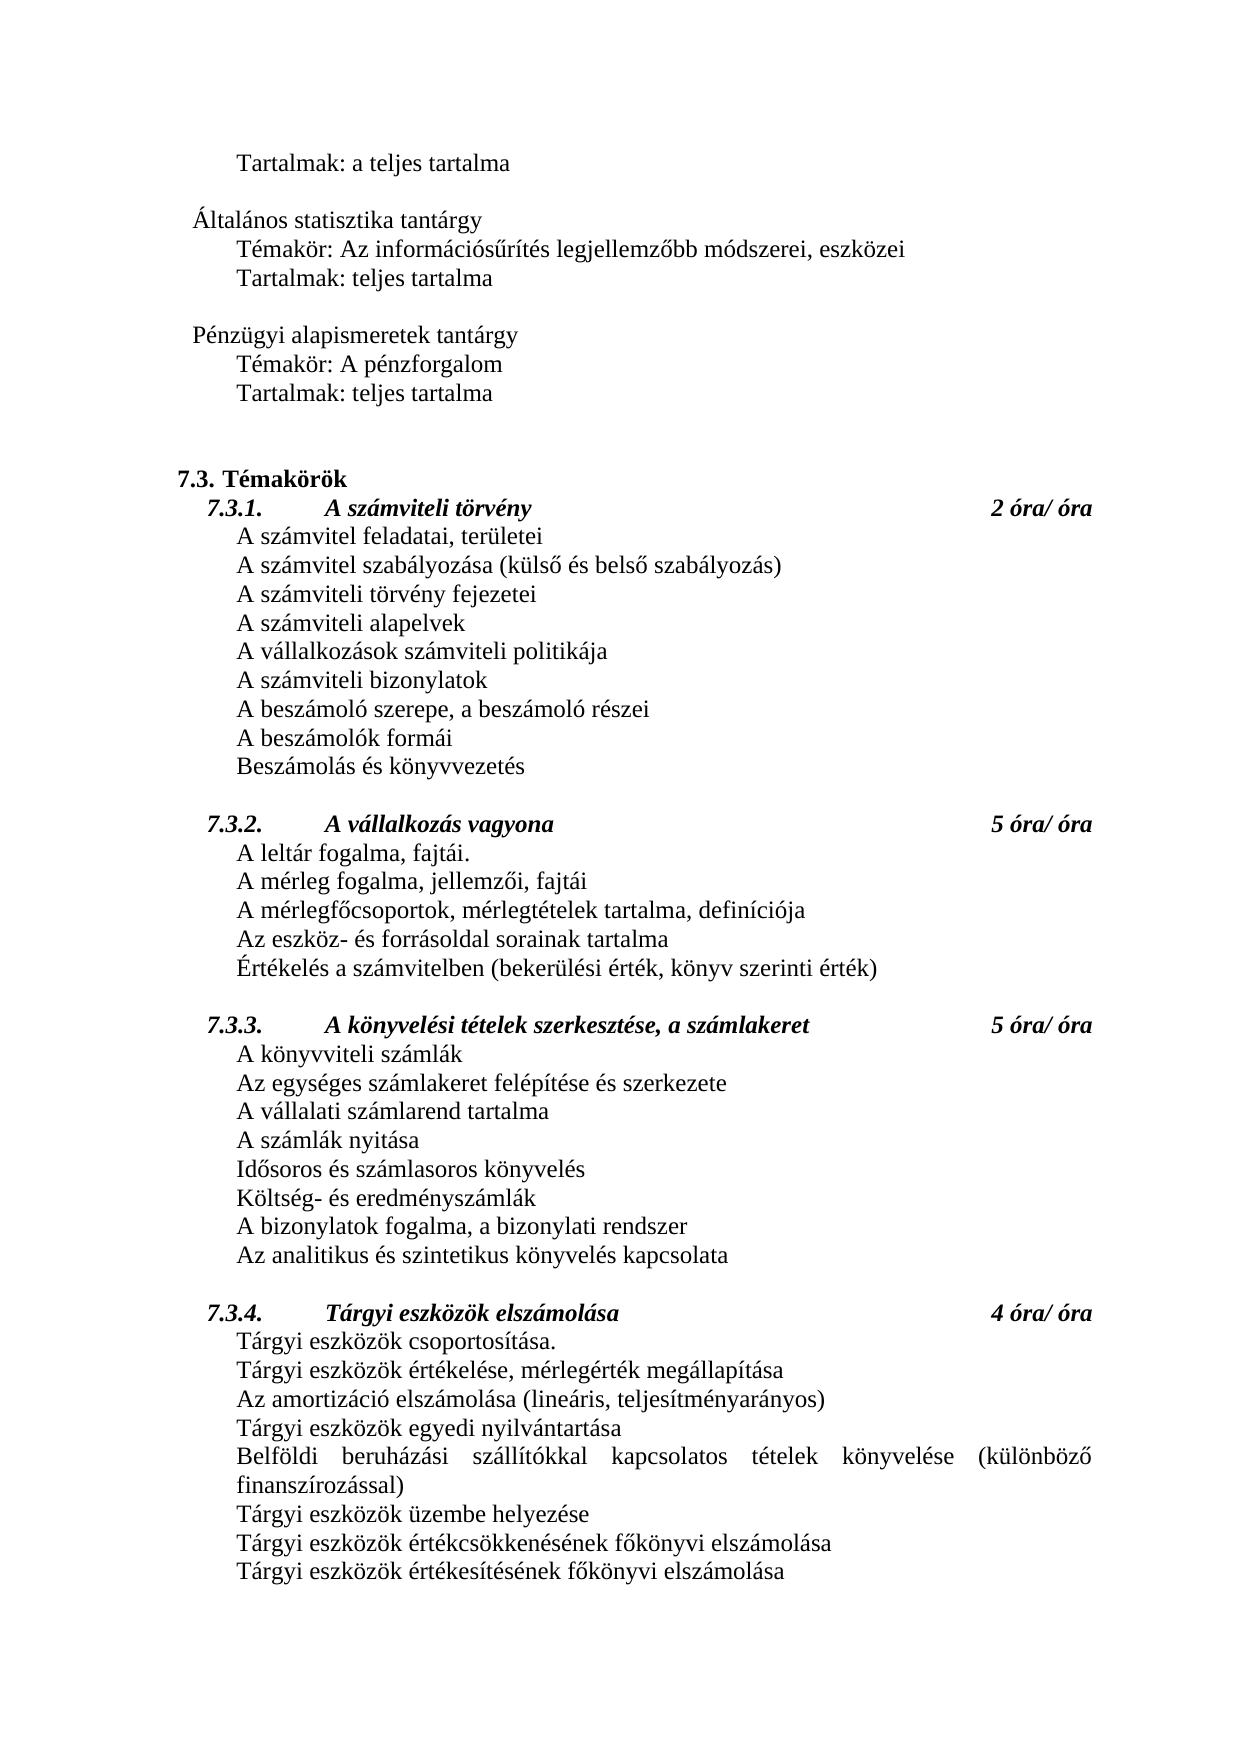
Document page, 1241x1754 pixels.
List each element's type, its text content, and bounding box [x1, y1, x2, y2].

text Idősoros és számlasoros könyvelés [236, 1154, 1093, 1183]
text Tárgyi eszközök csoportosítása. [236, 1326, 1093, 1355]
list A vállalkozás vagyona 5 óra/ óra [207, 809, 1093, 838]
text A számvitel feladatai, területei [236, 521, 1093, 550]
text A számvitel szabályozása (külső és belső szabályozás) [236, 550, 1093, 579]
list A számviteli törvény 2 óra/ óra [207, 493, 1093, 521]
text Témakör: Az információsűrítés legjellemzőbb módszerei, eszközei [236, 234, 1093, 263]
list Tárgyi eszközök elszámolása 4 óra/ óra [207, 1298, 1093, 1326]
text Beszámolás és könyvvezetés [236, 751, 1093, 780]
text Költség- és eredményszámlák [236, 1183, 1093, 1211]
text A számlák nyitása [236, 1125, 1093, 1154]
text Tartalmak: teljes tartalma [236, 378, 1093, 406]
text Értékelés a számvitelben (bekerülési érték, könyv szerinti érték) [236, 953, 1093, 981]
text A számviteli törvény fejezetei [236, 579, 1093, 608]
text A bizonylatok fogalma, a bizonylati rendszer [236, 1211, 1093, 1240]
list A könyvelési tételek szerkesztése, a számlakeret 5 óra/ óra [207, 1010, 1093, 1039]
text Pénzügyi alapismeretek tantárgy [192, 320, 1093, 349]
text Tárgyi eszközök egyedi nyilvántartása [236, 1413, 1093, 1441]
text A mérlegfőcsoportok, mérlegtételek tartalma, definíciója [236, 895, 1093, 924]
text Témakör: A pénzforgalom [236, 349, 1093, 378]
text Általános statisztika tantárgy [192, 205, 1093, 234]
text Az egységes számlakeret felépítése és szerkezete [236, 1068, 1093, 1096]
text Tárgyi eszközök üzembe helyezése [236, 1499, 1093, 1528]
text A leltár fogalma, fajtái. [236, 838, 1093, 866]
list Témakörök [177, 464, 1093, 493]
text Tárgyi eszközök értékcsökkenésének főkönyvi elszámolása [236, 1528, 1093, 1556]
text A vállalati számlarend tartalma [236, 1096, 1093, 1125]
text Az eszköz- és forrásoldal sorainak tartalma [236, 924, 1093, 953]
text A könyvviteli számlák [236, 1039, 1093, 1068]
text Belföldi beruházási szállítókkal kapcsolatos tételek könyvelése (különböző finanszírozással) [236, 1441, 1093, 1499]
text A beszámolók formái [236, 723, 1093, 751]
text A mérleg fogalma, jellemzői, fajtái [236, 866, 1093, 895]
text A számviteli bizonylatok [236, 665, 1093, 694]
text Tartalmak: teljes tartalma [236, 263, 1093, 291]
text A beszámoló szerepe, a beszámoló részei [236, 694, 1093, 723]
text A számviteli alapelvek [236, 608, 1093, 636]
text Tartalmak: a teljes tartalma [236, 148, 1093, 176]
text Az analitikus és szintetikus könyvelés kapcsolata [236, 1240, 1093, 1269]
text A vállalkozások számviteli politikája [236, 636, 1093, 665]
text Tárgyi eszközök értékesítésének főkönyvi elszámolása [236, 1556, 1093, 1585]
text Az amortizáció elszámolása (lineáris, teljesítményarányos) [236, 1384, 1093, 1413]
text Tárgyi eszközök értékelése, mérlegérték megállapítása [236, 1355, 1093, 1384]
